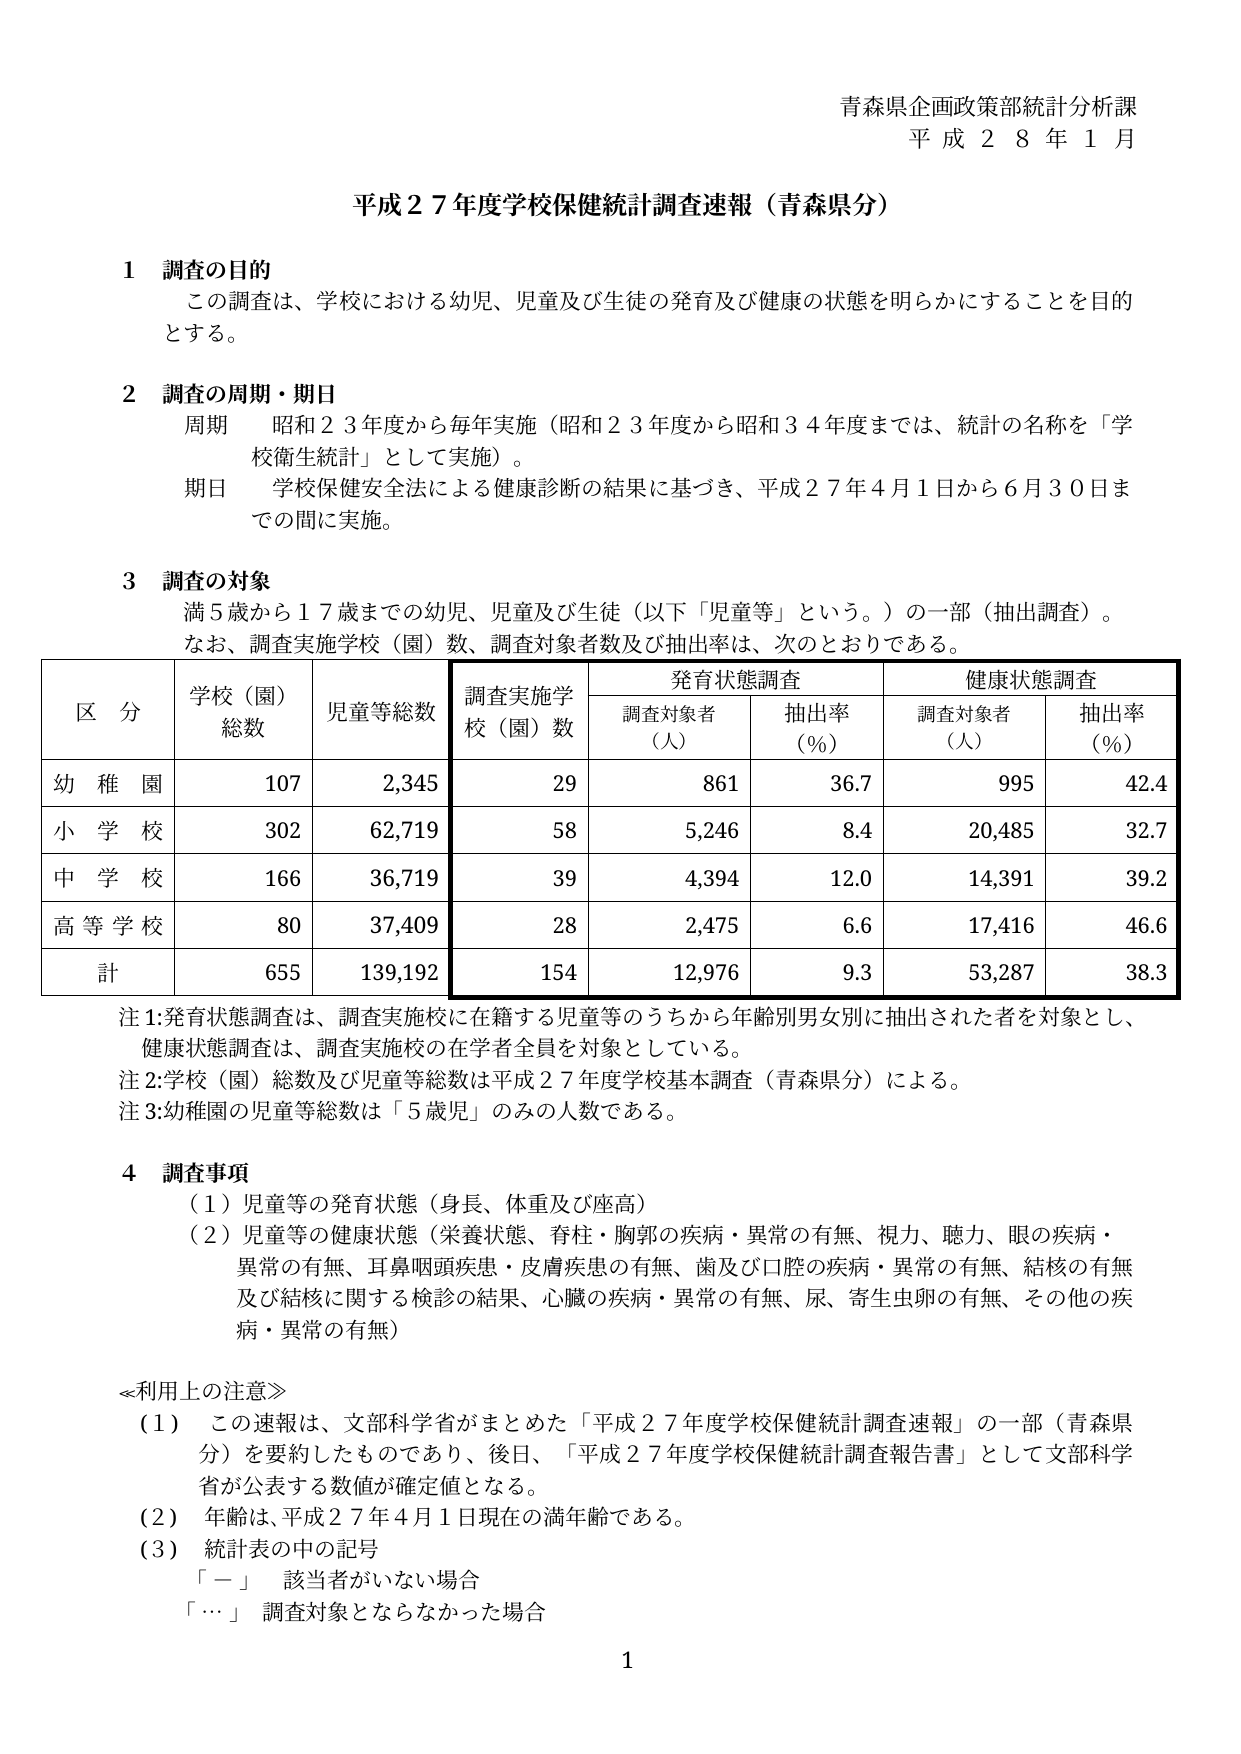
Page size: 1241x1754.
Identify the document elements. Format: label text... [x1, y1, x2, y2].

table_cell 39.2 [1046, 854, 1176, 901]
text 周期 昭和２３年度から毎年実施（昭和２３年度から昭和３４年度までは、統計の名称を「学校衛生統計」として実施）。 [118, 408, 1137, 471]
table_cell 139,192 [313, 949, 448, 995]
text 期日 学校保健安全法による健康診断の結果に基づき、平成２７年４月１日から６月３０日までの間に実施。 [118, 471, 1137, 534]
text 「 … 」 調査対象とならなかった場合 [118, 1595, 1137, 1626]
table_cell 53,287 [884, 949, 1045, 995]
text 満５歳から１７歳までの幼児、児童及び生徒（以下「児童等」という。）の一部（抽出調査）。 [118, 596, 1137, 627]
table_cell 幼稚園 [42, 760, 174, 806]
table_header 区 分 [42, 660, 174, 759]
table_header 健康状態調査 [884, 663, 1176, 695]
table_cell 37,409 [313, 902, 448, 948]
table_cell 39 [453, 854, 588, 901]
text 青森県企画政策部統計分析課 [118, 89, 1137, 122]
text 平成２７年度学校保健統計調査速報（青森県分） [118, 186, 1137, 222]
table_cell 抽出率（％） [1046, 696, 1176, 759]
text ２ 調査の周期・期日 [118, 377, 1137, 408]
text （２）児童等の健康状態（栄養状態、脊柱・胸郭の疾病・異常の有無、視力、聴力、眼の疾病・異常の有無、耳鼻咽頭疾患・皮膚疾患の有無、歯及び口腔の疾病・異常の有無、結核の有無及び結核に関する検診の結果、心臓の疾病・異常の有無、尿、寄生虫卵の有無、その他の疾病・異常の有無） [177, 1219, 1137, 1344]
table_cell 107 [175, 760, 312, 806]
table_cell 995 [884, 760, 1045, 806]
table_cell 20,485 [884, 807, 1045, 853]
table_cell 302 [175, 807, 312, 853]
table_cell 655 [175, 949, 312, 995]
table_cell 861 [589, 760, 750, 806]
table_cell 計 [42, 949, 174, 995]
text (１) この速報は、文部科学省がまとめた「平成２７年度学校保健統計調査速報」の一部（青森県分）を要約したものであり、後日、「平成２７年度学校保健統計調査報告書」として文部科学省が公表する数値が確定値となる。 [140, 1406, 1137, 1500]
text 注1:発育状態調査は、調査実施校に在籍する児童等のうちから年齢別男女別に抽出された者を対象とし、 [118, 1000, 1137, 1031]
table_cell 高等学校 [42, 902, 174, 948]
table_header 調査実施学校（園）数 [453, 663, 588, 759]
text ４ 調査事項 [118, 1156, 1137, 1187]
table_cell 2,475 [589, 902, 750, 948]
table_cell 32.7 [1046, 807, 1176, 853]
table_cell 36.7 [751, 760, 883, 806]
table_cell 抽出率（％） [751, 696, 883, 759]
text １ 調査の目的 [118, 253, 1137, 284]
text 平成２８年１月 [812, 122, 1137, 154]
table_cell 62,719 [313, 807, 448, 853]
table_cell 5,246 [589, 807, 750, 853]
text この調査は、学校における幼児、児童及び生徒の発育及び健康の状態を明らかにすることを目的とする。 [118, 284, 1137, 347]
table_cell 中学校 [42, 854, 174, 901]
table_cell 8.4 [751, 807, 883, 853]
table_cell 28 [453, 902, 588, 948]
table_cell 17,416 [884, 902, 1045, 948]
text 注2:学校（園）総数及び児童等総数は平成２７年度学校基本調査（青森県分）による。 [118, 1063, 1137, 1094]
text (２) 年齢は､平成２７年４月１日現在の満年齢である。 [140, 1500, 1137, 1532]
table_cell 166 [175, 854, 312, 901]
table_cell 29 [453, 760, 588, 806]
text 注3:幼稚園の児童等総数は「５歳児」のみの人数である。 [118, 1094, 1137, 1126]
table_header 児童等総数 [313, 660, 448, 759]
table_cell 調査対象者（人） [884, 696, 1045, 759]
table_cell 42.4 [1046, 760, 1176, 806]
table_cell 46.6 [1046, 902, 1176, 948]
table_cell 14,391 [884, 854, 1045, 901]
table_cell 38.3 [1046, 949, 1176, 995]
table_cell 58 [453, 807, 588, 853]
table_cell 12,976 [589, 949, 750, 995]
table_cell 36,719 [313, 854, 448, 901]
text 健康状態調査は、調査実施校の在学者全員を対象としている。 [118, 1031, 1137, 1063]
table_cell 2,345 [313, 760, 448, 806]
table_cell 154 [453, 949, 588, 995]
table_header 学校（園）総数 [175, 660, 312, 759]
text (３) 統計表の中の記号 [118, 1532, 1137, 1563]
text 「 － 」 該当者がいない場合 [118, 1563, 1137, 1595]
table_cell 調査対象者（人） [589, 696, 750, 759]
text ≪利用上の注意≫ [118, 1374, 1137, 1406]
text ３ 調査の対象 [118, 564, 1137, 596]
table_cell 12.0 [751, 854, 883, 901]
table_cell 4,394 [589, 854, 750, 901]
text なお、調査実施学校（園）数、調査対象者数及び抽出率は、次のとおりである。 [118, 627, 1137, 658]
table_cell 小学校 [42, 807, 174, 853]
table_cell 80 [175, 902, 312, 948]
table_header 発育状態調査 [589, 663, 883, 695]
table_cell 9.3 [751, 949, 883, 995]
text （１）児童等の発育状態（身長、体重及び座高） [177, 1187, 1137, 1219]
table_cell 6.6 [751, 902, 883, 948]
